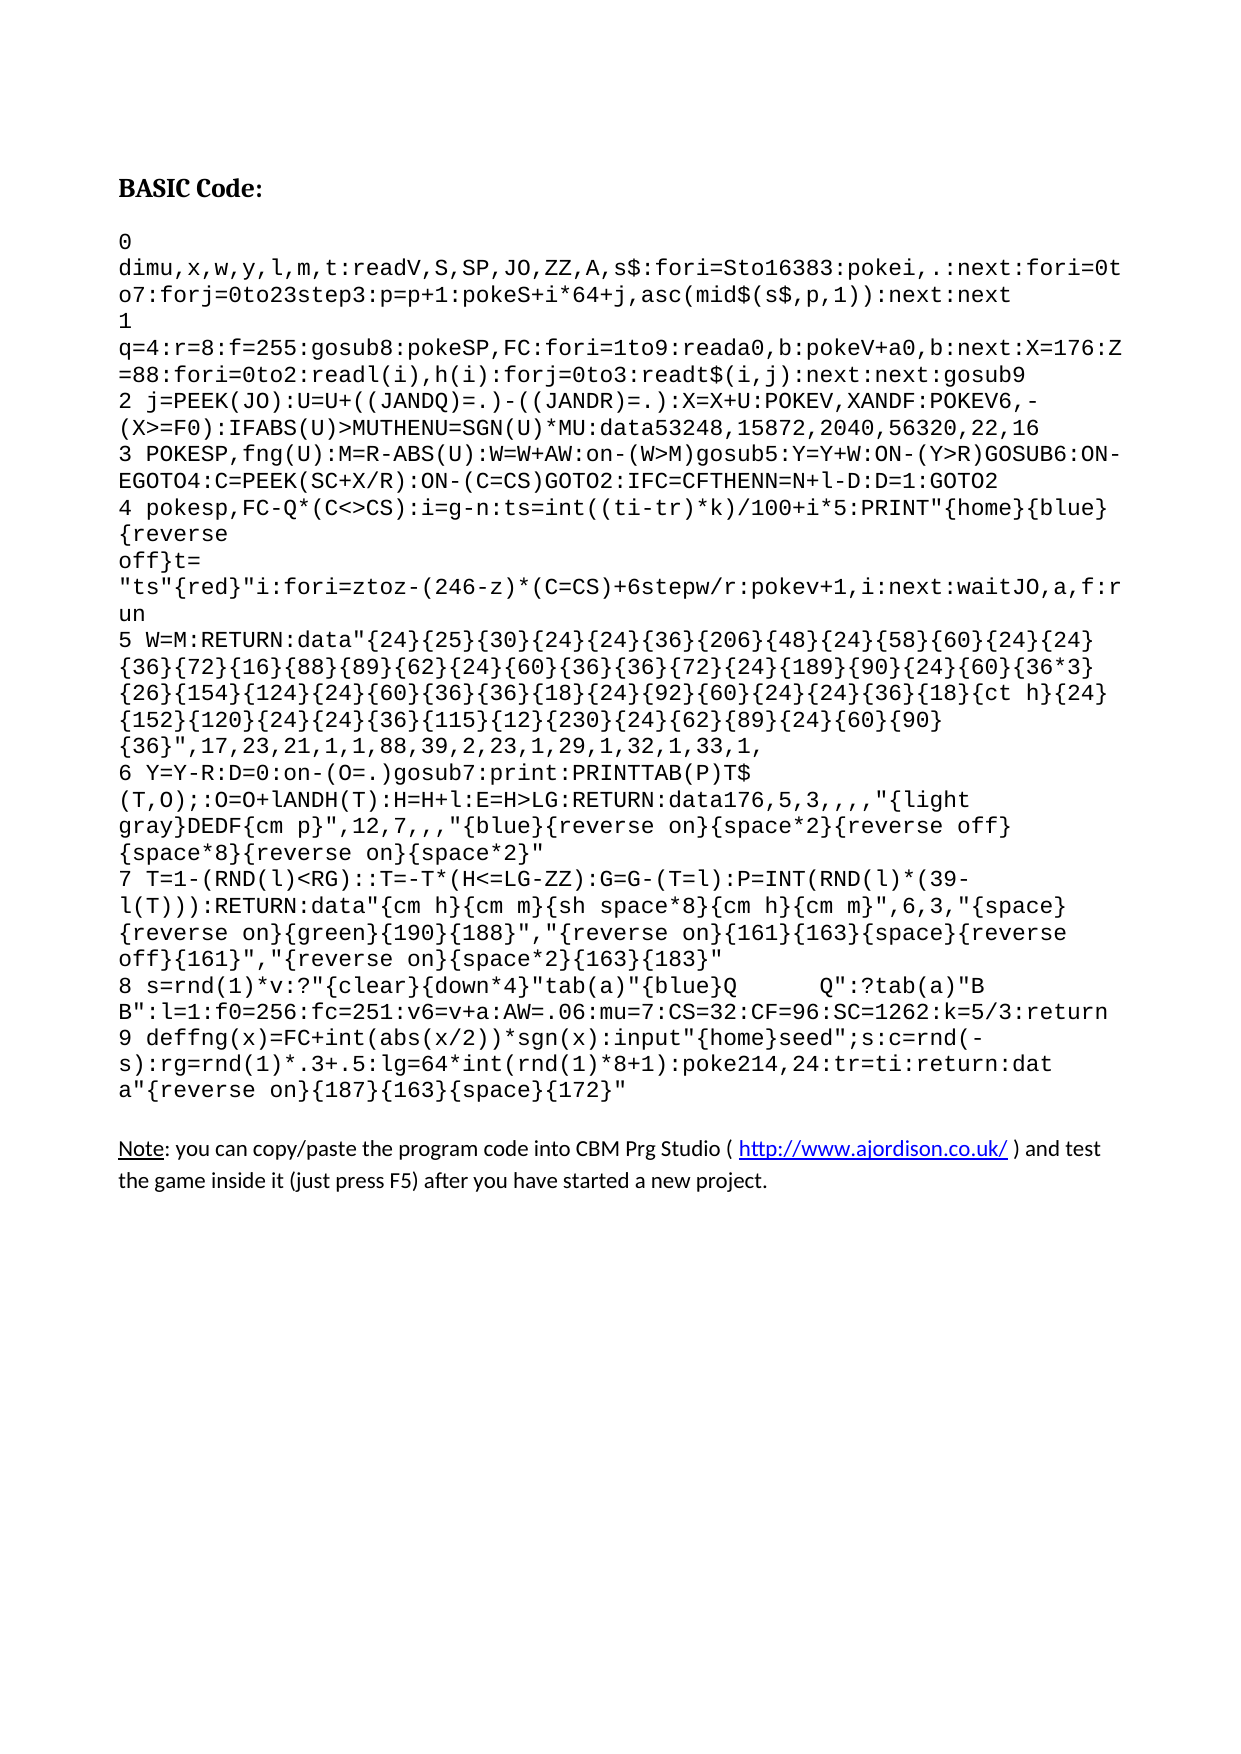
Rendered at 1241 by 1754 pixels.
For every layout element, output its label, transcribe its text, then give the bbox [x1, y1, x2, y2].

text 2 j=PEEK(JO):U=U+((JANDQ)=.)-((JANDR)=.):X=X+U:POKEV,XANDF:POKEV6,-(X>=F0):IFABS(U)>MUTHENU=SGN(U)*MU:data53248,15872,2040,56320,22,16 [118, 389, 1122, 442]
text 6 Y=Y-R:D=0:on-(O=.)gosub7:print:PRINTTAB(P)T$(T,O);:O=O+lANDH(T):H=H+l:E=H>LG:RETURN:data176,5,3,,,,"{light gray}DEDF{cm p}",12,7,,,"{blue}{reverse on}{space*2}{reverse off}{space*8}{reverse on}{space*2}" [118, 761, 1122, 867]
text 1 q=4:r=8:f=255:gosub8:pokeSP,FC:fori=1to9:reada0,b:pokeV+a0,b:next:X=176:Z=88:fori=0to2:readl(i),h(i):forj=0to3:readt$(i,j):next:next:gosub9 [118, 309, 1122, 389]
text Note: you can copy/paste the program code into CBM Prg Studio ( http://www.ajordison.co.uk/ ) and test the game inside it (just press F5) after you have started a new project. [118, 1134, 1122, 1194]
text 9 deffng(x)=FC+int(abs(x/2))*sgn(x):input"{home}seed";s:c=rnd(-s):rg=rnd(1)*.3+.5:lg=64*int(rnd(1)*8+1):poke214,24:tr=ti:return:data"{reverse on}{187}{163}{space}{172}" [118, 1026, 1122, 1104]
text 3 POKESP,fng(U):M=R-ABS(U):W=W+AW:on-(W>M)gosub5:Y=Y+W:ON-(Y>R)GOSUB6:ON-EGOTO4:C=PEEK(SC+X/R):ON-(C=CS)GOTO2:IFC=CFTHENN=N+l-D:D=1:GOTO2 [118, 442, 1122, 495]
subtitle BASIC Code: [118, 173, 1122, 204]
text 0 dimu,x,w,y,l,m,t:readV,S,SP,JO,ZZ,A,s$:fori=Sto16383:pokei,.:next:fori=0to7:forj=0to23step3:p=p+1:pokeS+i*64+j,asc(mid$(s$,p,1)):next:next [118, 229, 1122, 309]
text 4 pokesp,FC-Q*(C<>CS):i=g-n:ts=int((ti-tr)*k)/100+i*5:PRINT"{home}{blue}{reverse off}t="ts"{red}"i:fori=ztoz-(246-z)*(C=CS)+6stepw/r:pokev+1,i:next:waitJO,a,f:run [118, 495, 1122, 628]
text 8 s=rnd(1)*v:?"{clear}{down*4}"tab(a)"{blue}Q Q":?tab(a)"B B":l=1:f0=256:fc=251:v6=v+a:AW=.06:mu=7:CS=32:CF=96:SC=1262:k=5/3:return [118, 973, 1122, 1026]
text 5 W=M:RETURN:data"{24}{25}{30}{24}{24}{36}{206}{48}{24}{58}{60}{24}{24}{36}{72}{16}{88}{89}{62}{24}{60}{36}{36}{72}{24}{189}{90}{24}{60}{36*3}{26}{154}{124}{24}{60}{36}{36}{18}{24}{92}{60}{24}{24}{36}{18}{ct h}{24}{152}{120}{24}{24}{36}{115}{12}{230}{24}{62}{89}{24}{60}{90}{36}",17,23,21,1,1,88,39,2,23,1,29,1,32,1,33,1, [118, 628, 1122, 761]
text 7 T=1-(RND(l)<RG)::T=-T*(H<=LG-ZZ):G=G-(T=l):P=INT(RND(l)*(39-l(T))):RETURN:data"{cm h}{cm m}{sh space*8}{cm h}{cm m}",6,3,"{space}{reverse on}{green}{190}{188}","{reverse on}{161}{163}{space}{reverse off}{161}","{reverse on}{space*2}{163}{183}" [118, 867, 1122, 973]
